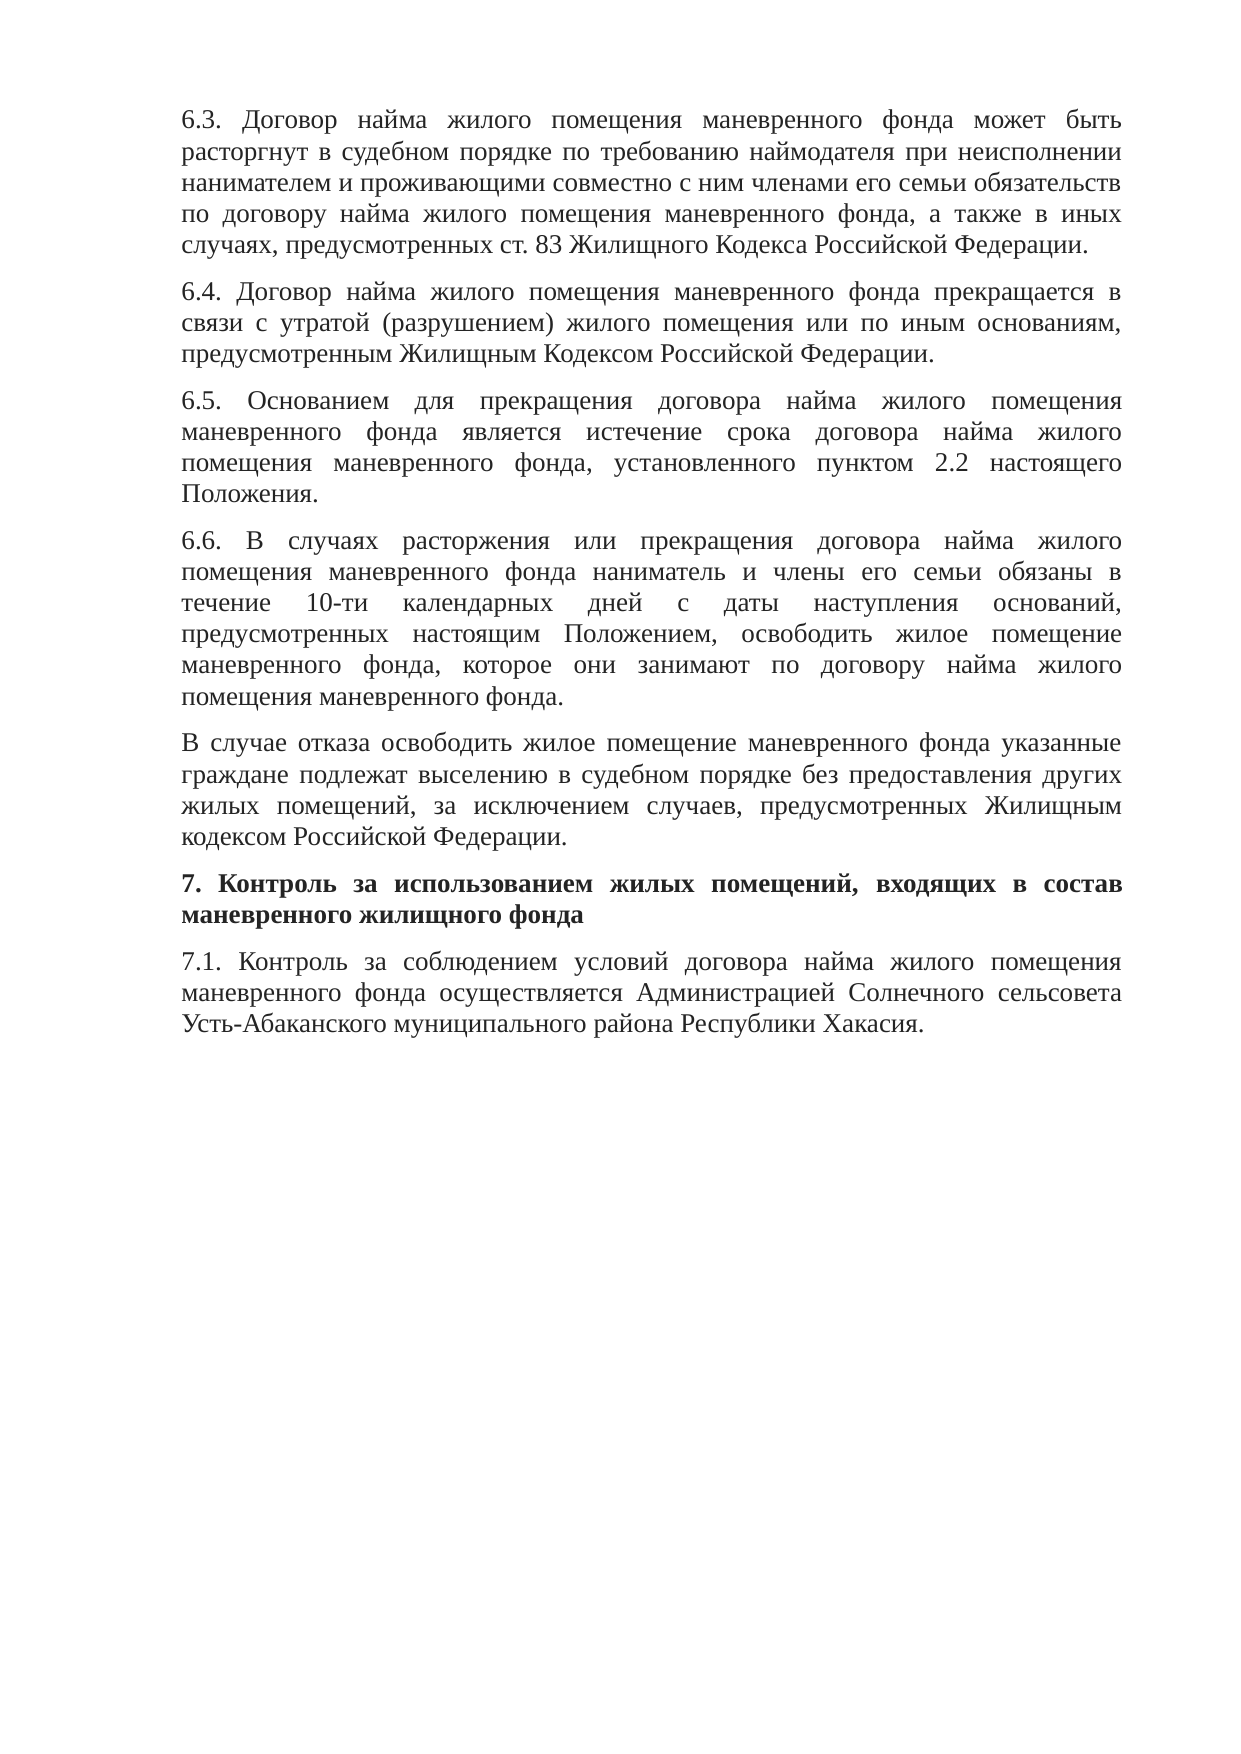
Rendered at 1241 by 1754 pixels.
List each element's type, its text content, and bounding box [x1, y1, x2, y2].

text 6.6. В случаях расторжения или прекращения договора найма жилого помещения маневренного фонда наниматель и члены его семьи обязаны в течение 10-ти календарных дней с даты наступления оснований, предусмотренных настоящим Положением, освободить жилое помещение маневренного фонда, которое они занимают по договору найма жилого помещения маневренного фонда. [181, 524, 1123, 711]
text 6.3. Договор найма жилого помещения маневренного фонда может быть расторгнут в судебном порядке по требованию наймодателя при неисполнении нанимателем и проживающими совместно с ним членами его семьи обязательств по договору найма жилого помещения маневренного фонда, а также в иных случаях, предусмотренных ст. 83 Жилищного Кодекса Российской Федерации. [181, 103, 1123, 259]
text В случае отказа освободить жилое помещение маневренного фонда указанные граждане подлежат выселению в судебном порядке без предоставления других жилых помещений, за исключением случаев, предусмотренных Жилищным кодексом Российской Федерации. [181, 727, 1123, 851]
text 7.1. Контроль за соблюдением условий договора найма жилого помещения маневренного фонда осуществляется Администрацией Солнечного сельсовета Усть-Абаканского муниципального района Республики Хакасия. [181, 945, 1123, 1038]
text 6.4. Договор найма жилого помещения маневренного фонда прекращается в связи с утратой (разрушением) жилого помещения или по иным основаниям, предусмотренным Жилищным Кодексом Российской Федерации. [181, 275, 1123, 368]
text 7. Контроль за использованием жилых помещений, входящих в состав маневренного жилищного фонда [181, 867, 1123, 929]
text 6.5. Основанием для прекращения договора найма жилого помещения маневренного фонда является истечение срока договора найма жилого помещения маневренного фонда, установленного пунктом 2.2 настоящего Положения. [181, 384, 1123, 508]
